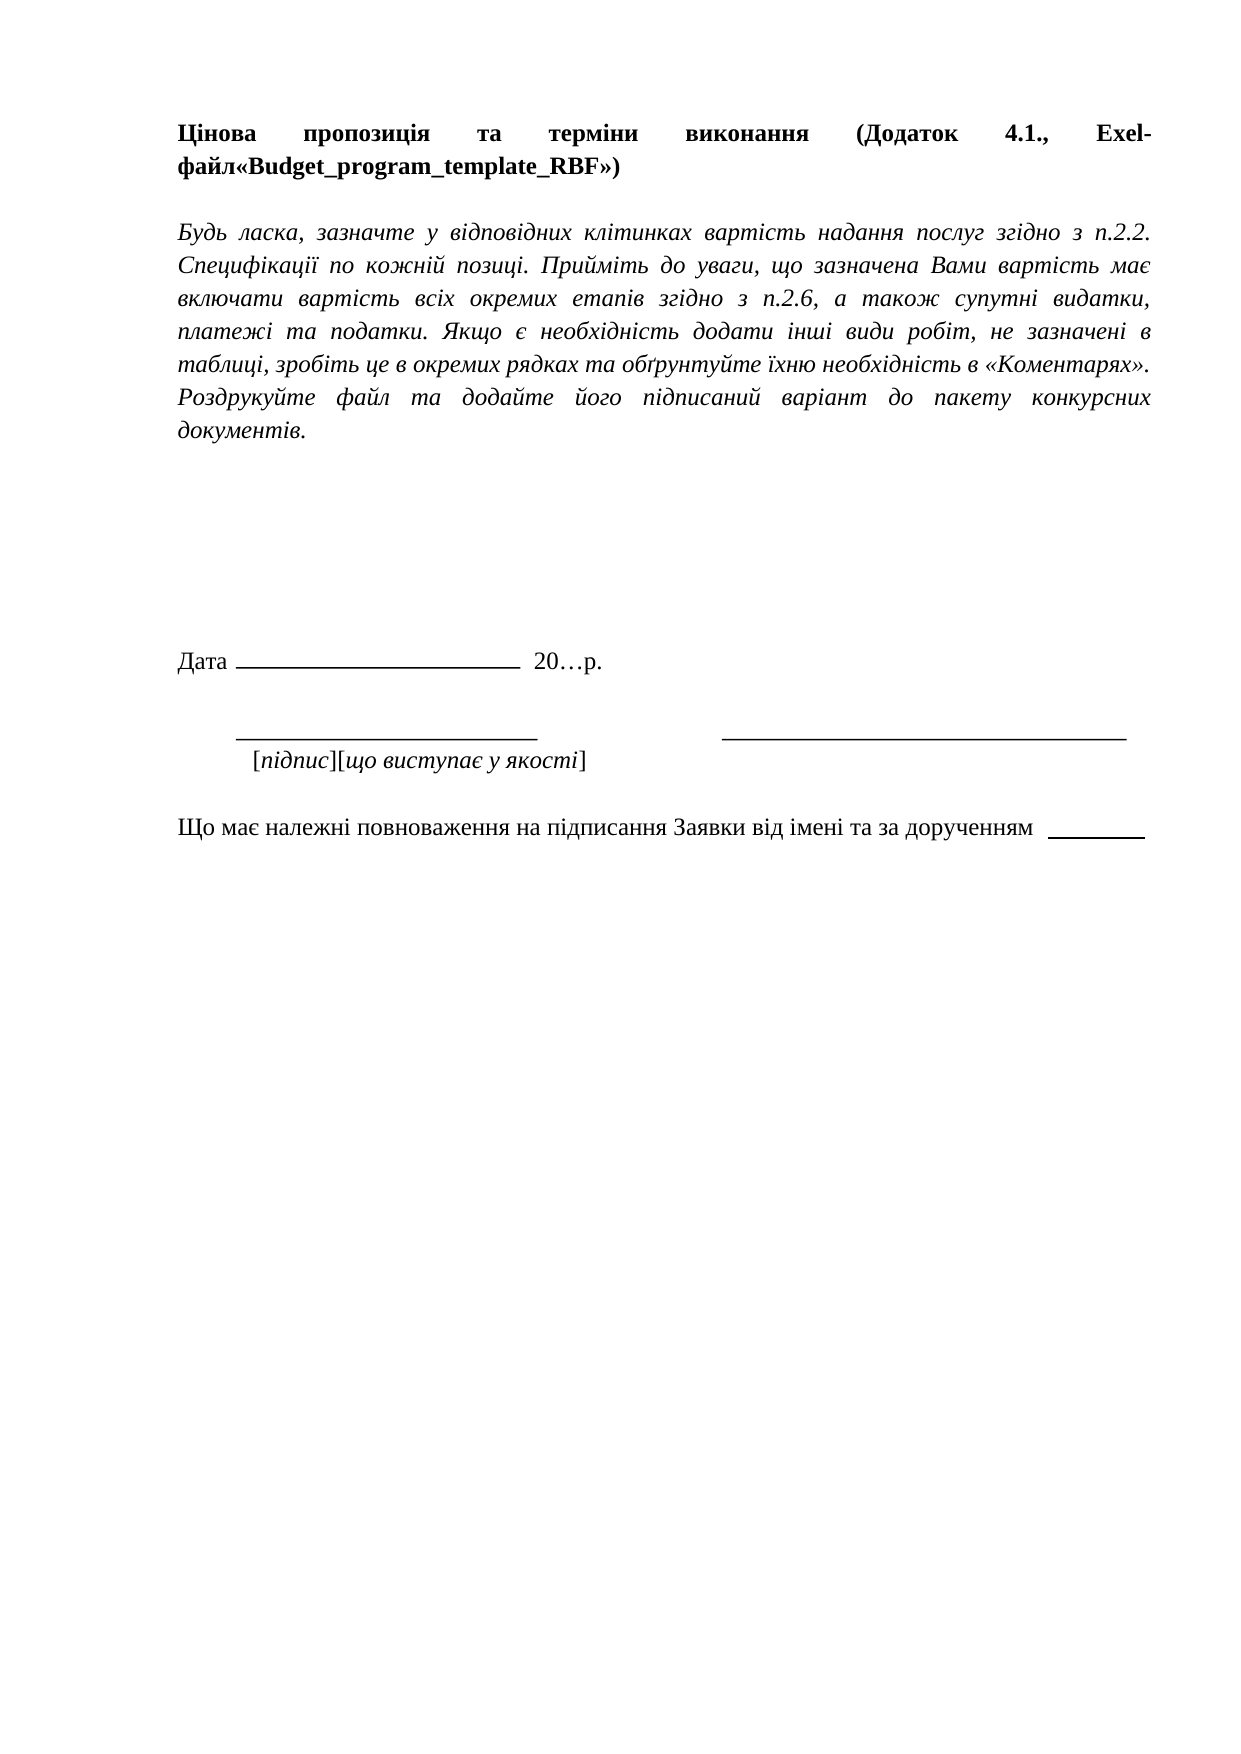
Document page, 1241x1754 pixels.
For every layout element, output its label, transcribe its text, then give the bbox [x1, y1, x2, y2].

text Дата 20…р. [177, 646, 1152, 675]
text Цінова пропозиція та терміни виконання (Додаток 4.1., Exel-файл«Budget_program_template_RBF») [177, 118, 1152, 180]
list [підпис][що виступає у якості] [252, 746, 1152, 774]
text Що має належні повноваження на підписання Заявки від імені та за дорученням [177, 812, 1152, 840]
text Будь ласка, зазначте у відповідних клітинках вартість надання послуг згідно з п.2.2. Специфікації по кожній позиці. Прийміть до уваги, що зазначена Вами вартість має включати вартість всіх окремих етапів згідно з п.2.6, а також супутні видатки, платежі та податки. Якщо є необхідність додати інші види робіт, не зазначені в таблиці, зробіть це в окремих рядках та обґрунтуйте їхню необхідність в «Коментарях». Роздрукуйте файл та додайте його підписаний варіант до пакету конкурсних документів. [177, 217, 1152, 444]
